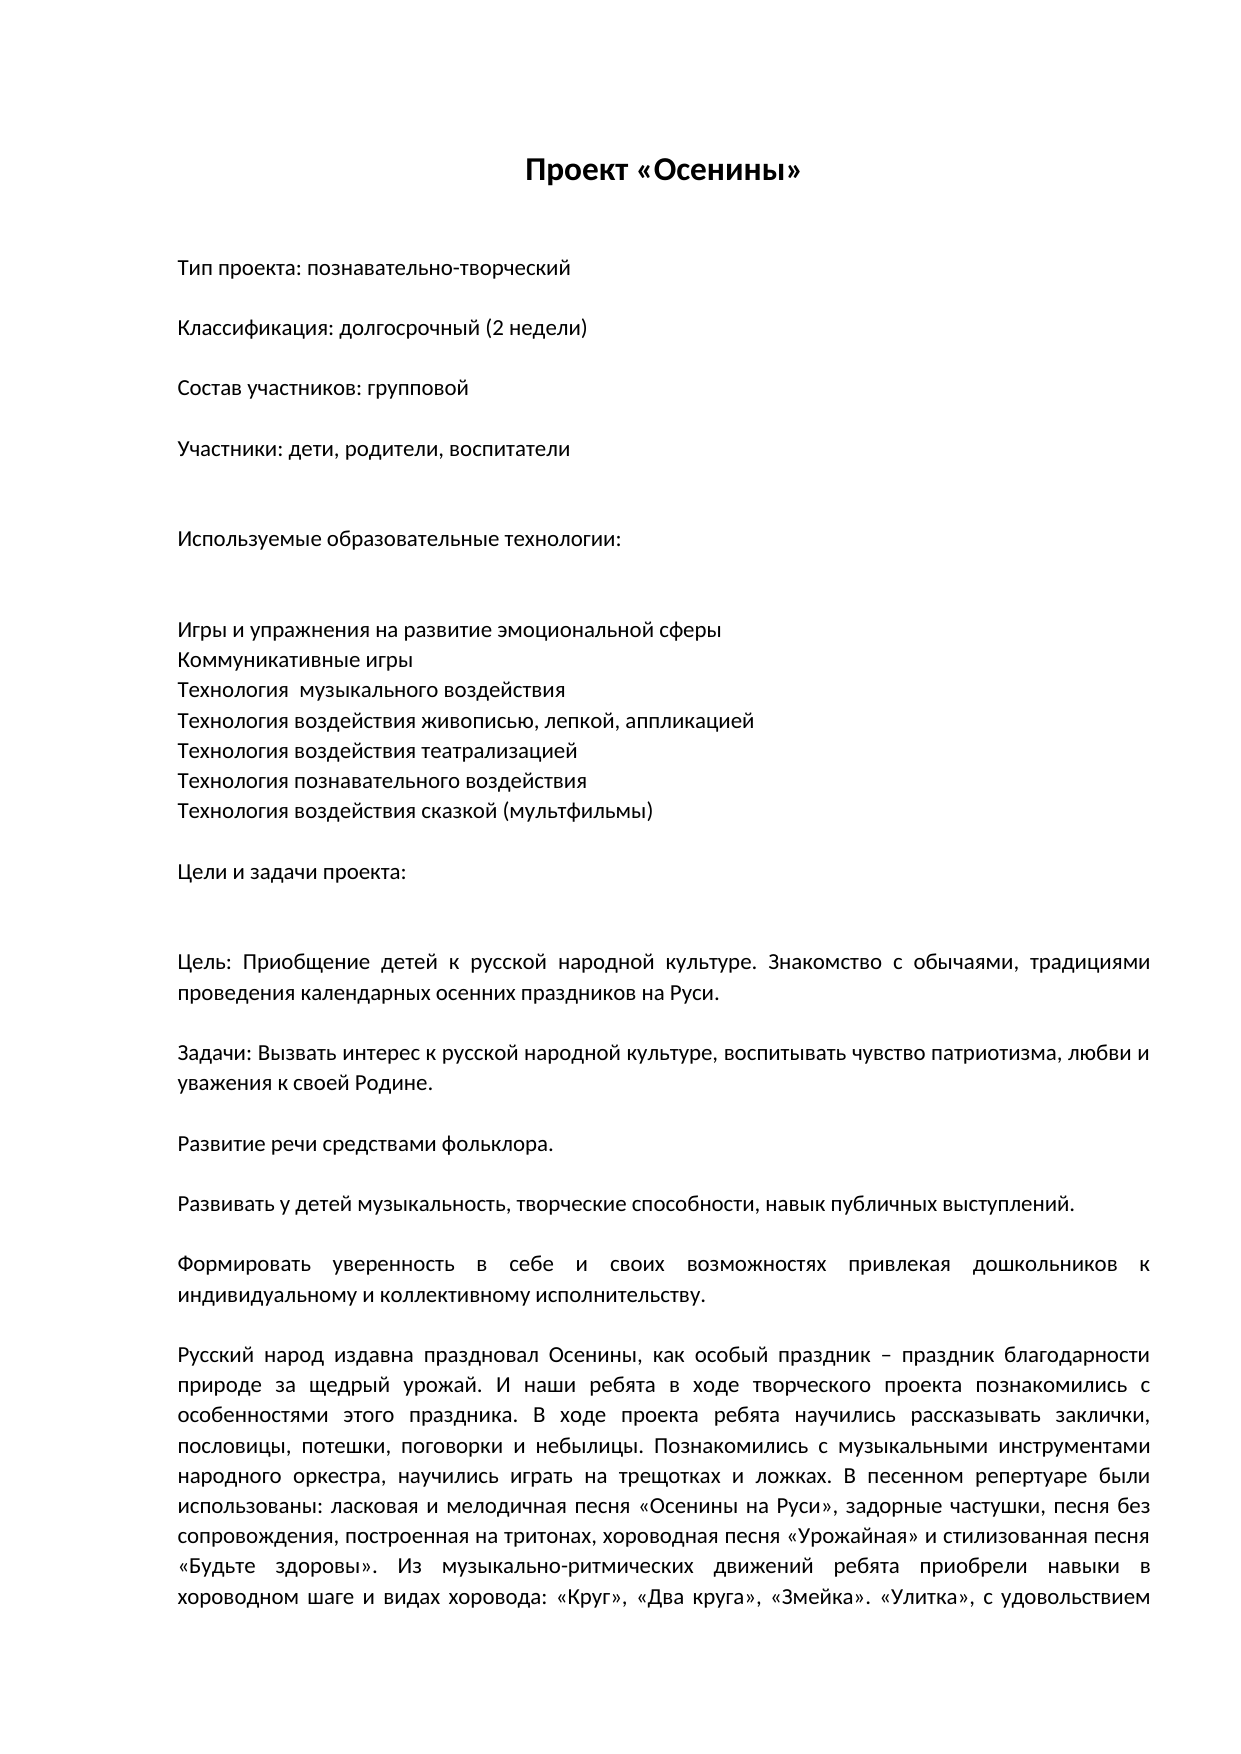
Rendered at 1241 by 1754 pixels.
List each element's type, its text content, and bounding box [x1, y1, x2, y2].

text Развитие речи средствами фольклора. [177, 1129, 1152, 1157]
text Коммуникативные игры [177, 645, 1152, 673]
text Формировать уверенность в себе и своих возможностях привлекая дошкольников к индивидуальному и коллективному исполнительству. [177, 1249, 1152, 1308]
text Развивать у детей музыкальность, творческие способности, навык публичных выступлений. [177, 1189, 1152, 1217]
text Состав участников: групповой [177, 373, 1152, 402]
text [177, 1340, 1152, 1610]
text Цель: Приобщение детей к русской народной культуре. Знакомство с обычаями, традициями проведения календарных осенних праздников на Руси. [177, 947, 1152, 1006]
text Технология воздействия живописью, лепкой, аппликацией [177, 706, 1152, 734]
text Задачи: Вызвать интерес к русской народной культуре, воспитывать чувство патриотизма, любви и уважения к своей Родине. [177, 1038, 1152, 1096]
text Цели и задачи проекта: [177, 857, 1152, 885]
text Игры и упражнения на развитие эмоциональной сферы [177, 615, 1152, 643]
text Технология воздействия театрализацией [177, 736, 1152, 764]
text Используемые образовательные технологии: [177, 524, 1152, 553]
text Технология познавательного воздействия [177, 766, 1152, 794]
text Классификация: долгосрочный (2 недели) [177, 313, 1152, 341]
text Технология музыкального воздействия [177, 676, 1152, 704]
text Тип проекта: познавательно-творческий [177, 253, 1152, 281]
text Проект «Осенины» [177, 148, 1152, 189]
text Участники: дети, родители, воспитатели [177, 434, 1152, 462]
text Технология воздействия сказкой (мультфильмы) [177, 796, 1152, 824]
